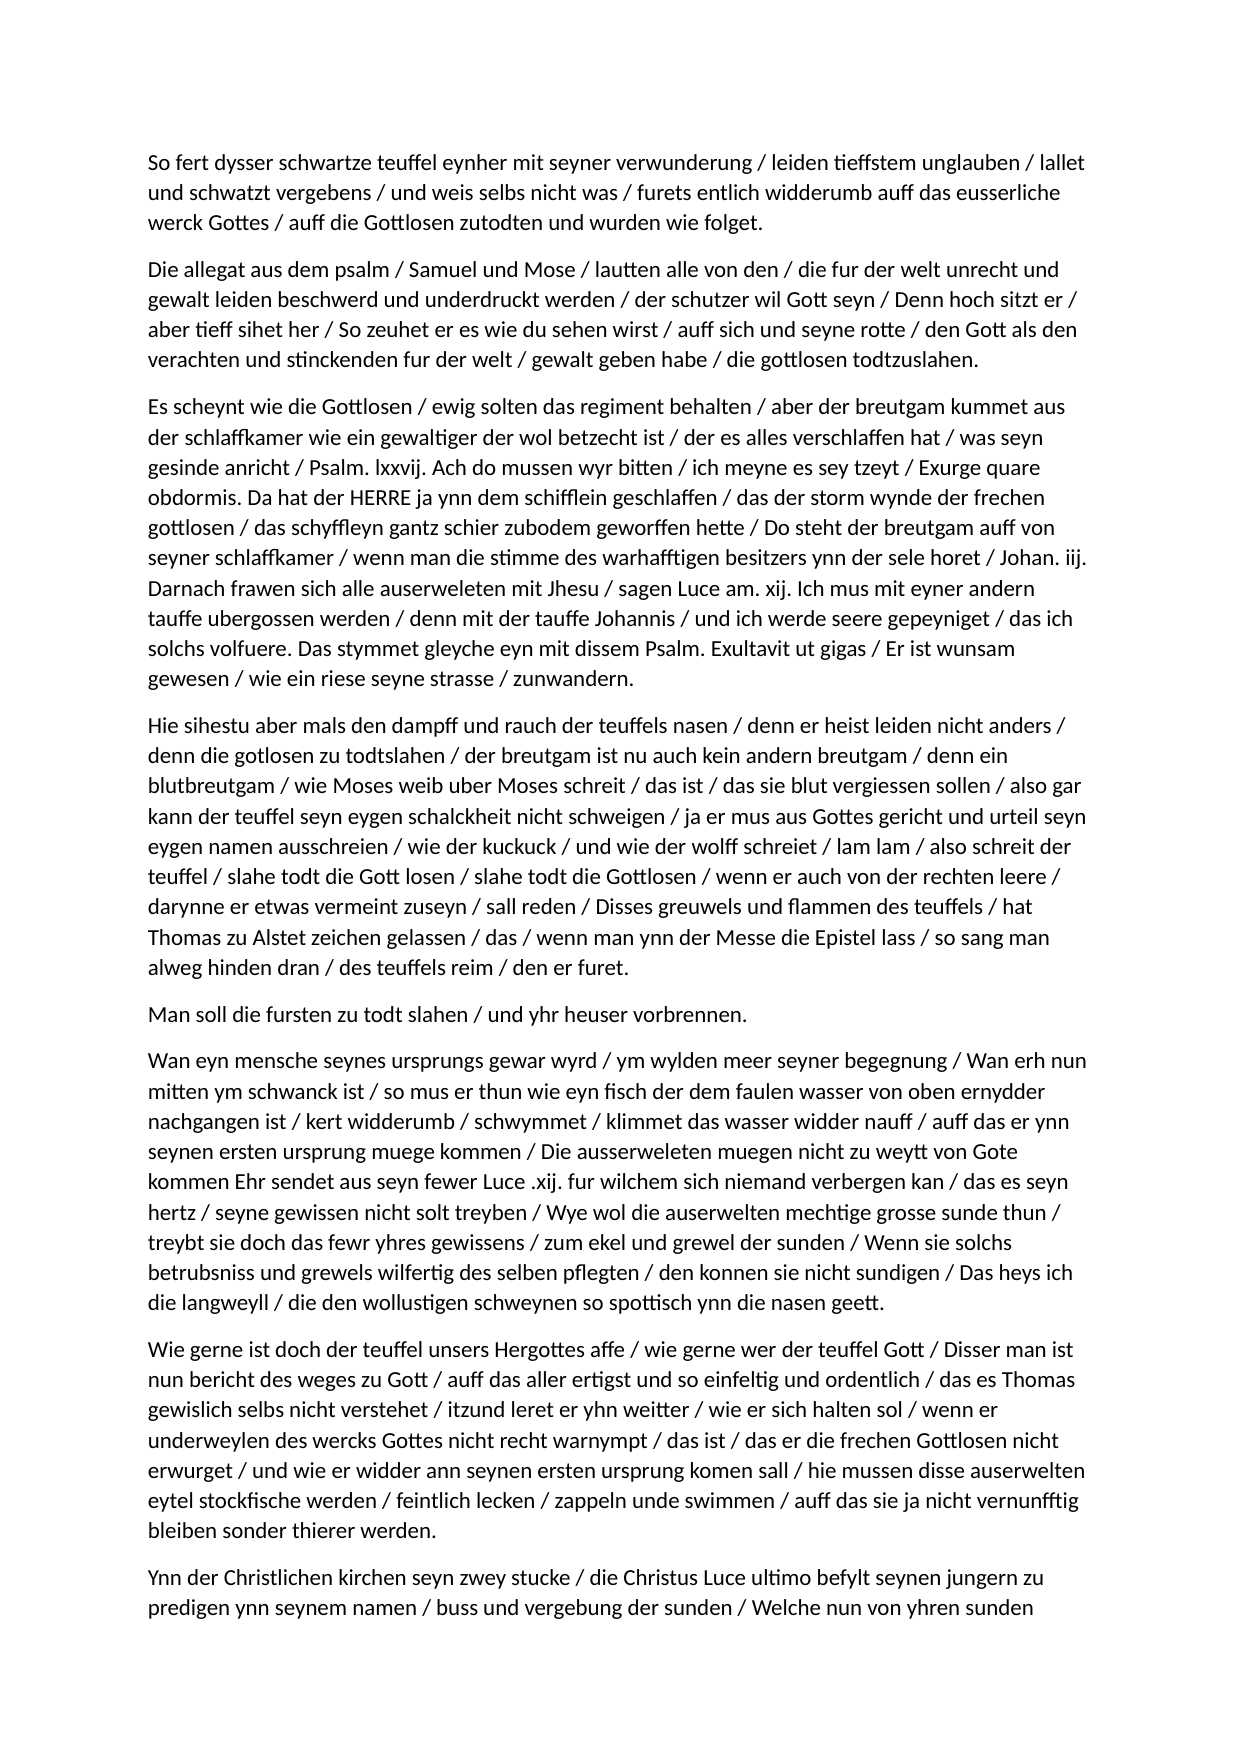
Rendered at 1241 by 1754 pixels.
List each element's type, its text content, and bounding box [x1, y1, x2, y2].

text Es scheynt wie die Gottlosen / ewig solten das regiment behalten / aber der breutgam kummet aus der schlaffkamer wie ein gewaltiger der wol betzecht ist / der es alles verschlaffen hat / was seyn gesinde anricht / Psalm. lxxvij. Ach do mussen wyr bitten / ich meyne es sey tzeyt / Exurge quare obdormis. Da hat der HERRE ja ynn dem schifflein geschlaffen / das der storm wynde der frechen gottlosen / das schyffleyn gantz schier zubodem geworffen hette / Do steht der breutgam auff von seyner schlaffkamer / wenn man die stimme des warhafftigen besitzers ynn der sele horet / Johan. iij. Darnach frawen sich alle auserweleten mit Jhesu / sagen Luce am. xij. Ich mus mit eyner andern tauffe ubergossen werden / denn mit der tauffe Johannis / und ich werde seere gepeyniget / das ich solchs volfuere. Das stymmet gleyche eyn mit dissem Psalm. Exultavit ut gigas / Er ist wunsam gewesen / wie ein riese seyne strasse / zunwandern. [148, 392, 1093, 692]
text So fert dysser schwartze teuffel eynher mit seyner verwunderung / leiden tieffstem unglauben / lallet und schwatzt vergebens / und weis selbs nicht was / furets entlich widderumb auff das eusserliche werck Gottes / auff die Gottlosen zutodten und wurden wie folget. [148, 148, 1093, 236]
text Man soll die fursten zu todt slahen / und yhr heuser vorbrennen. [148, 1000, 1093, 1028]
text Wan eyn mensche seynes ursprungs gewar wyrd / ym wylden meer seyner begegnung / Wan erh nun mitten ym schwanck ist / so mus er thun wie eyn fisch der dem faulen wasser von oben ernydder nachgangen ist / kert widderumb / schwymmet / klimmet das wasser widder nauff / auff das er ynn seynen ersten ursprung muege kommen / Die ausserweleten muegen nicht zu weytt von Gote kommen Ehr sendet aus seyn fewer Luce .xij. fur wilchem sich niemand verbergen kan / das es seyn hertz / seyne gewissen nicht solt treyben / Wye wol die auserwelten mechtige grosse sunde thun / treybt sie doch das fewr yhres gewissens / zum ekel und grewel der sunden / Wenn sie solchs betrubsniss und grewels wilfertig des selben pflegten / den konnen sie nicht sundigen / Das heys ich die langweyll / die den wollustigen schweynen so spottisch ynn die nasen geett. [148, 1047, 1093, 1316]
text Die allegat aus dem psalm / Samuel und Mose / lautten alle von den / die fur der welt unrecht und gewalt leiden beschwerd und underdruckt werden / der schutzer wil Gott seyn / Denn hoch sitzt er / aber tieff sihet her / So zeuhet er es wie du sehen wirst / auff sich und seyne rotte / den Gott als den verachten und stinckenden fur der welt / gewalt geben habe / die gottlosen todtzuslahen. [148, 255, 1093, 373]
text Wie gerne ist doch der teuffel unsers Hergottes affe / wie gerne wer der teuffel Gott / Disser man ist nun bericht des weges zu Gott / auff das aller ertigst und so einfeltig und ordentlich / das es Thomas gewislich selbs nicht verstehet / itzund leret er yhn weitter / wie er sich halten sol / wenn er underweylen des wercks Gottes nicht recht warnympt / das ist / das er die frechen Gottlosen nicht erwurget / und wie er widder ann seynen ersten ursprung komen sall / hie mussen disse auserwelten eytel stockfische werden / feintlich lecken / zappeln unde swimmen / auff das sie ja nicht vernunfftig bleiben sonder thierer werden. [148, 1335, 1093, 1544]
text Hie sihestu aber mals den dampff und rauch der teuffels nasen / denn er heist leiden nicht anders / denn die gotlosen zu todtslahen / der breutgam ist nu auch kein andern breutgam / denn ein blutbreutgam / wie Moses weib uber Moses schreit / das ist / das sie blut vergiessen sollen / also gar kann der teuffel seyn eygen schalckheit nicht schweigen / ja er mus aus Gottes gericht und urteil seyn eygen namen ausschreien / wie der kuckuck / und wie der wolff schreiet / lam lam / also schreit der teuffel / slahe todt die Gott losen / slahe todt die Gottlosen / wenn er auch von der rechten leere / darynne er etwas vermeint zuseyn / sall reden / Disses greuwels und flammen des teuffels / hat Thomas zu Alstet zeichen gelassen / das / wenn man ynn der Messe die Epistel lass / so sang man alweg hinden dran / des teuffels reim / den er furet. [148, 711, 1093, 981]
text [148, 1563, 1093, 1621]
